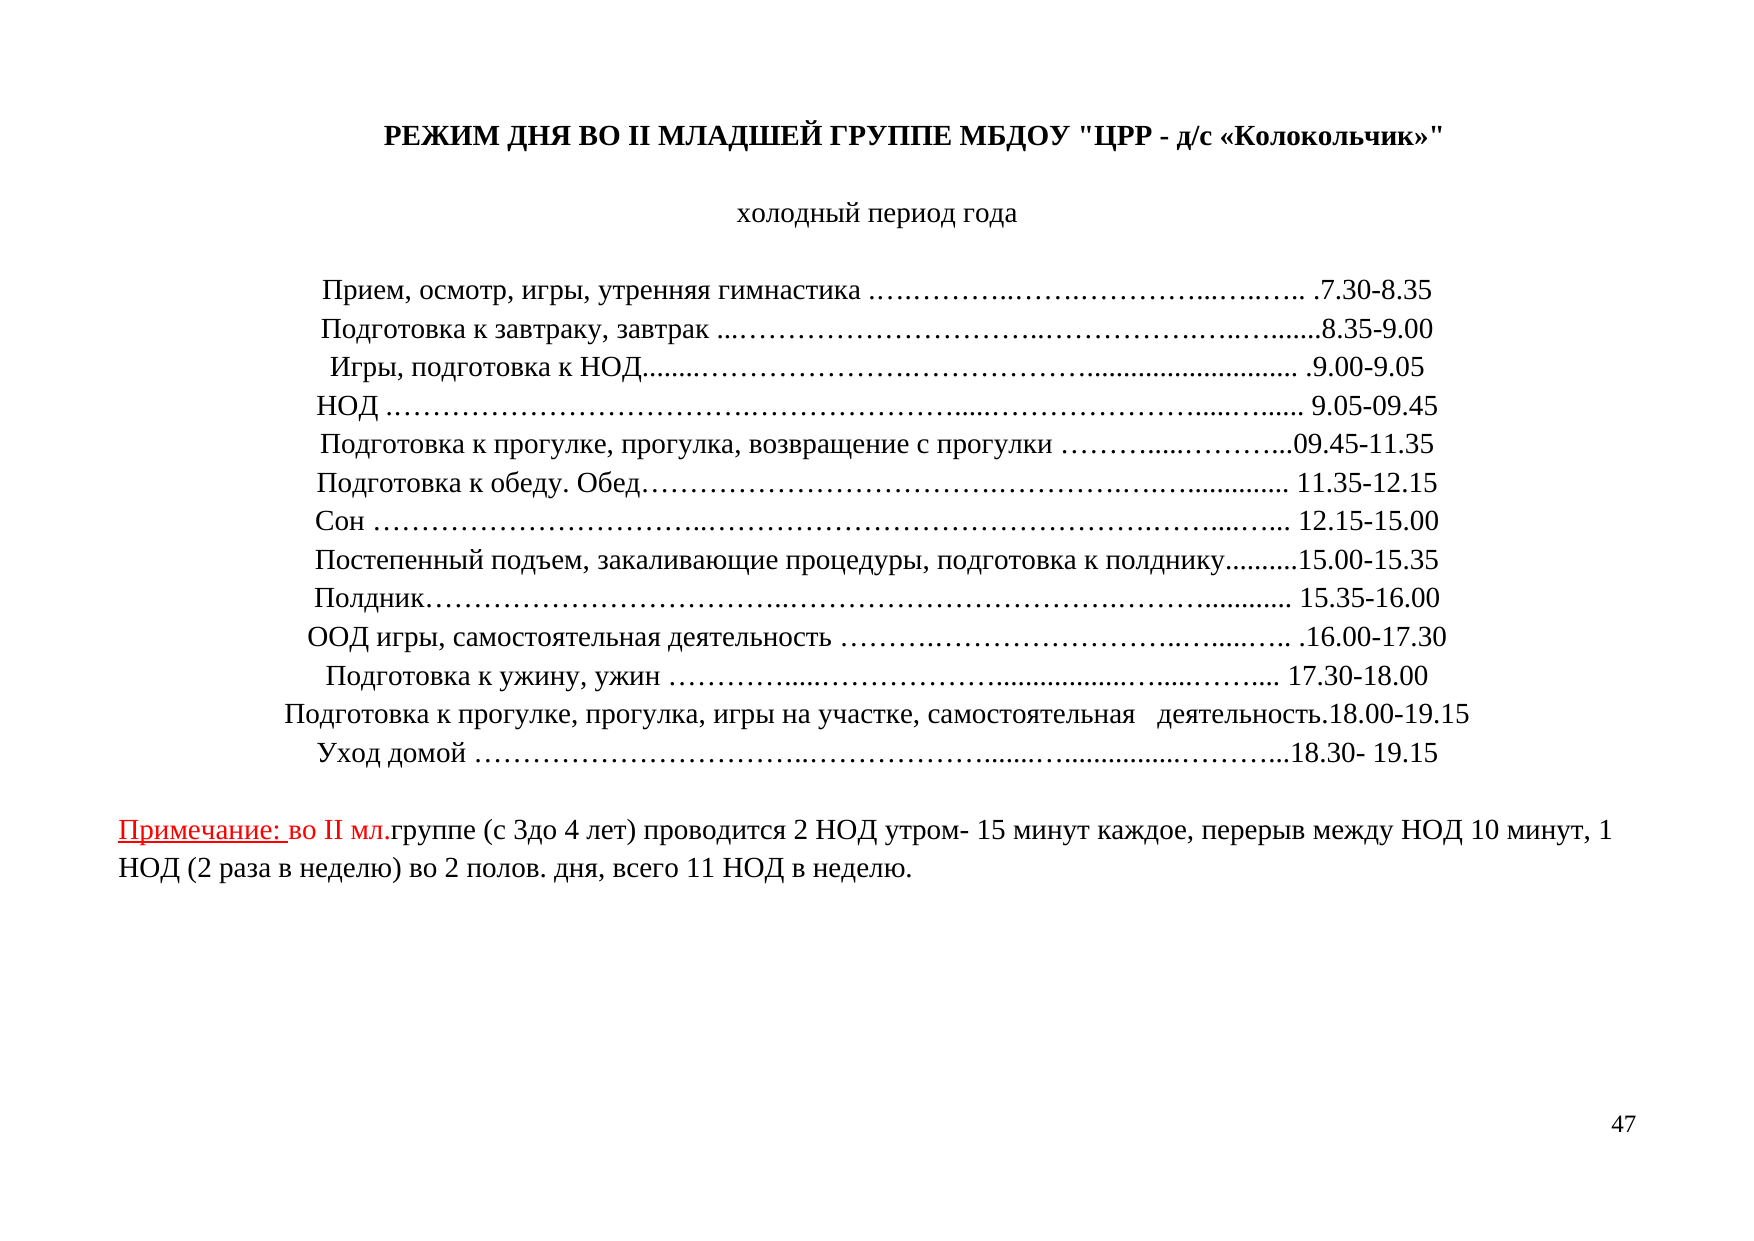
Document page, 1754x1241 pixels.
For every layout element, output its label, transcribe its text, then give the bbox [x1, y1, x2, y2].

text Подготовка к прогулке, прогулка, игры на участке, самостоятельная деятельность.18.00-19.15 [118, 696, 1636, 730]
text НОД .……………………………….………………….....………………….....…...... 9.05-09.45 [118, 388, 1636, 421]
text Подготовка к прогулке, прогулка, возвращение с прогулки ……….....………...09.45-11.35 [118, 426, 1636, 460]
text Уход домой ……………………………..……………….......…................………...18.30- 19.15 [118, 735, 1636, 768]
text Постепенный подъем, закаливающие процедуры, подготовка к полднику..........15.00-15.35 [118, 542, 1636, 576]
text ООД игры, самостоятельная деятельность ……….……………………..….....….. .16.00-17.30 [118, 619, 1636, 653]
text Примечание: во II мл.группе (с 3до 4 лет) проводится 2 НОД утром- 15 минут каждое, перерыв между НОД 10 минут, 1 НОД (2 раза в неделю) во 2 полов. дня, всего 11 НОД в неделю. [118, 812, 1636, 884]
text Игры, подготовка к НОД........………………….………………............................. .9.00-9.05 [118, 349, 1636, 383]
text РЕЖИМ ДНЯ ВО II МЛАДШЕЙ ГРУППЕ МБДОУ "ЦРР - д/с «Колокольчик»" [193, 118, 1636, 152]
text холодный период года [118, 195, 1636, 229]
text Сон ……………………………..……………………………………….……....…... 12.15-15.00 [118, 503, 1636, 537]
text Подготовка к ужину, ужин ………….....………………..................….....…….... 17.30-18.00 [118, 658, 1636, 691]
text Подготовка к завтраку, завтрак ...…………………………..…………….…..….......8.35-9.00 [118, 311, 1636, 344]
text Подготовка к обеду. Обед……………………………….………….….….............. 11.35-12.15 [118, 465, 1636, 498]
text Прием, осмотр, игры, утренняя гимнастика .….………..…….…………...…..….. .7.30-8.35 [118, 272, 1636, 306]
text Полдник………………………………..…………………………….………............ 15.35-16.00 [118, 581, 1636, 614]
